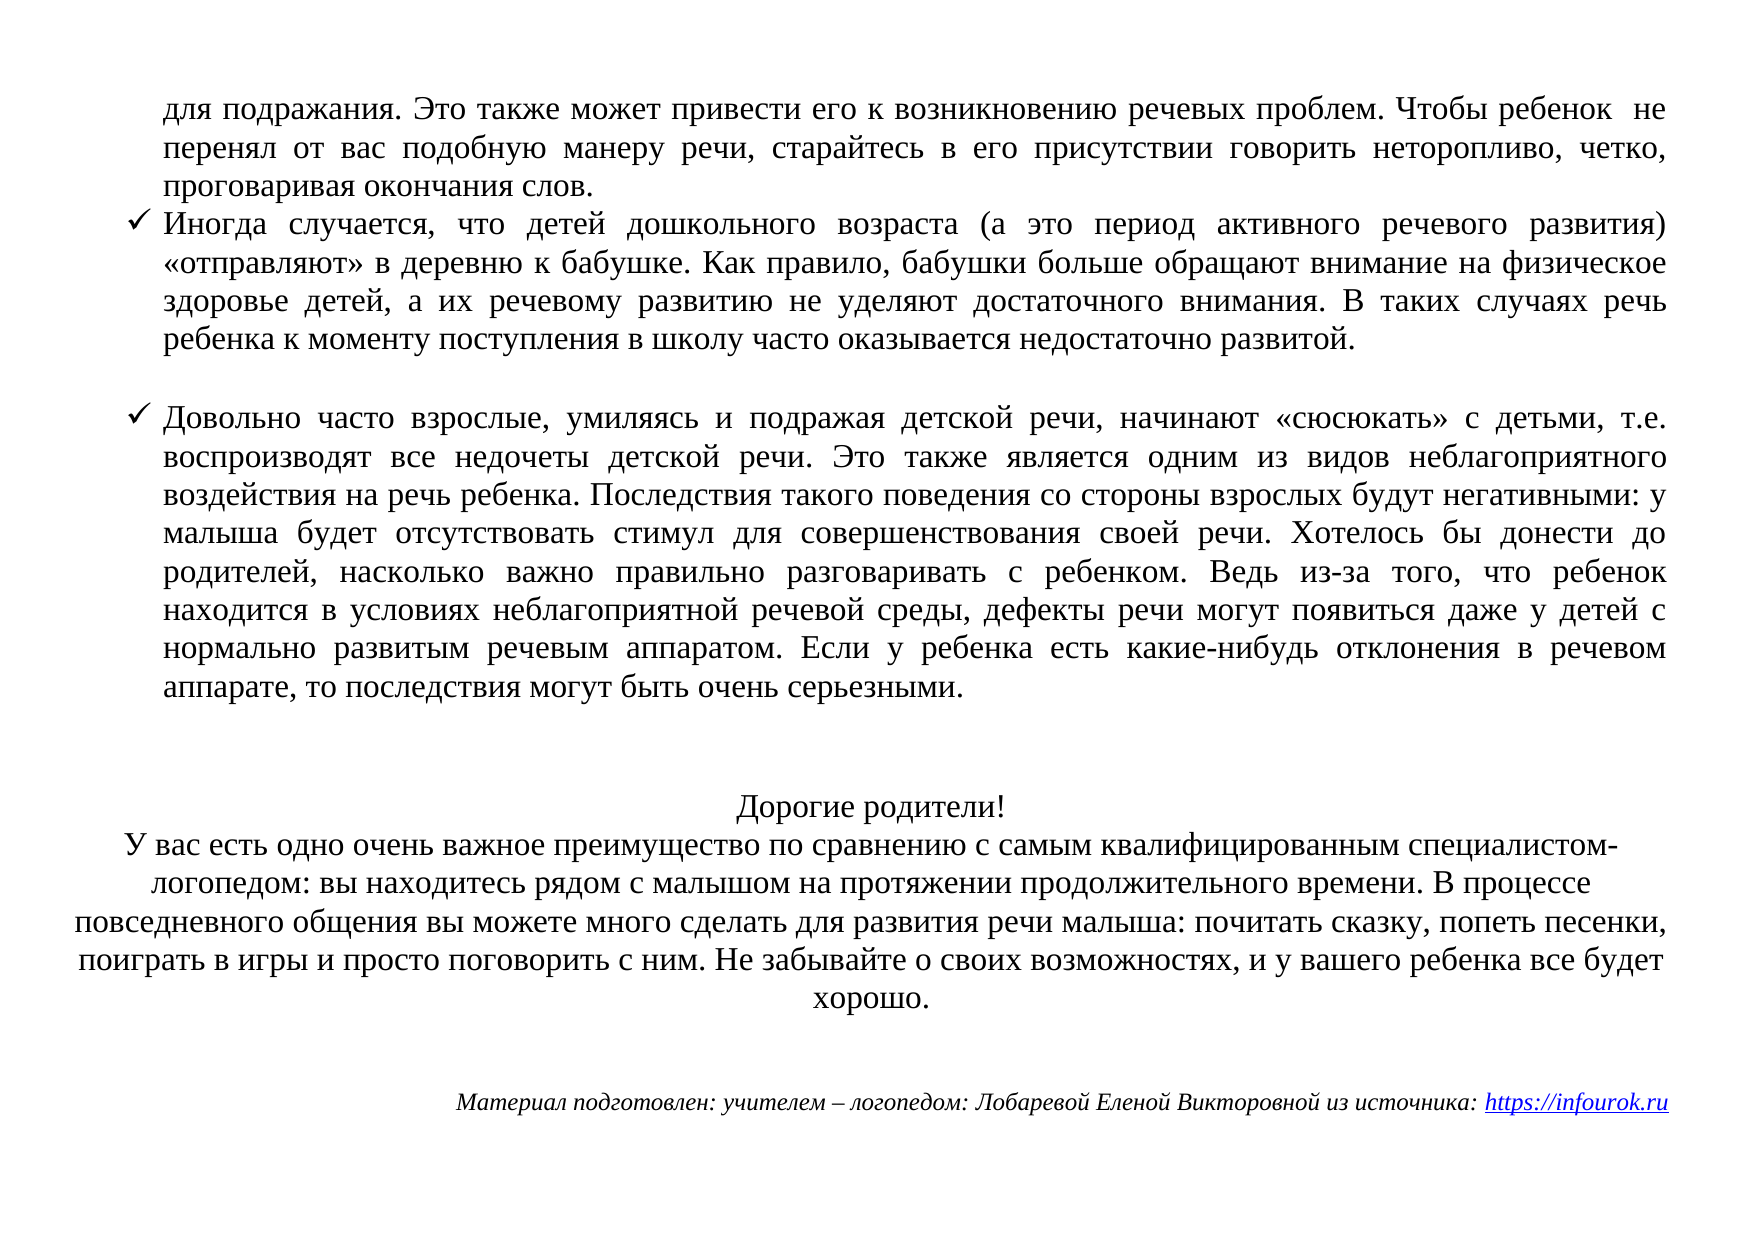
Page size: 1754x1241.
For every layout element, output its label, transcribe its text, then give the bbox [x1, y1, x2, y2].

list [125, 89, 1668, 204]
list Иногда случается, что детей дошкольного возраста (а это период активного речевого развития) «отправляют» в деревню к бабушке. Как правило, бабушки больше обращают внимание на физическое здоровье детей, а их речевому развитию не уделяют достаточного внимания. В таких случаях речь ребенка к моменту поступления в школу часто оказывается недостаточно развитой. [125, 204, 1668, 357]
text Дорогие родители! [74, 786, 1668, 824]
list Довольно часто взрослые, умиляясь и подражая детской речи, начинают «сюсюкать» с детьми, т.е. воспроизводят все недочеты детской речи. Это также является одним из видов неблагоприятного воздействия на речь ребенка. Последствия такого поведения со стороны взрослых будут негативными: у малыша будет отсутствовать стимул для совершенствования своей речи. Хотелось бы донести до родителей, насколько важно правильно разговаривать с ребенком. Ведь из-за того, что ребенок находится в условиях неблагоприятной речевой среды, дефекты речи могут появиться даже у детей с нормально развитым речевым аппаратом. Если у ребенка есть какие-нибудь отклонения в речевом аппарате, то последствия могут быть очень серьезными. [125, 398, 1668, 704]
text Материал подготовлен: учителем – логопедом: Лобаревой Еленой Викторовной из источника: https://infourok.ru [74, 1087, 1668, 1116]
text У вас есть одно очень важное преимущество по сравнению с самым квалифицированным специалистом-логопедом: вы находитесь рядом с малышом на протяжении продолжительного времени. В процессе повседневного общения вы можете много сделать для развития речи малыша: почитать сказку, попеть песенки, поиграть в игры и просто поговорить с ним. Не забывайте о своих возможностях, и у вашего ребенка все будет хорошо. [74, 824, 1668, 1016]
